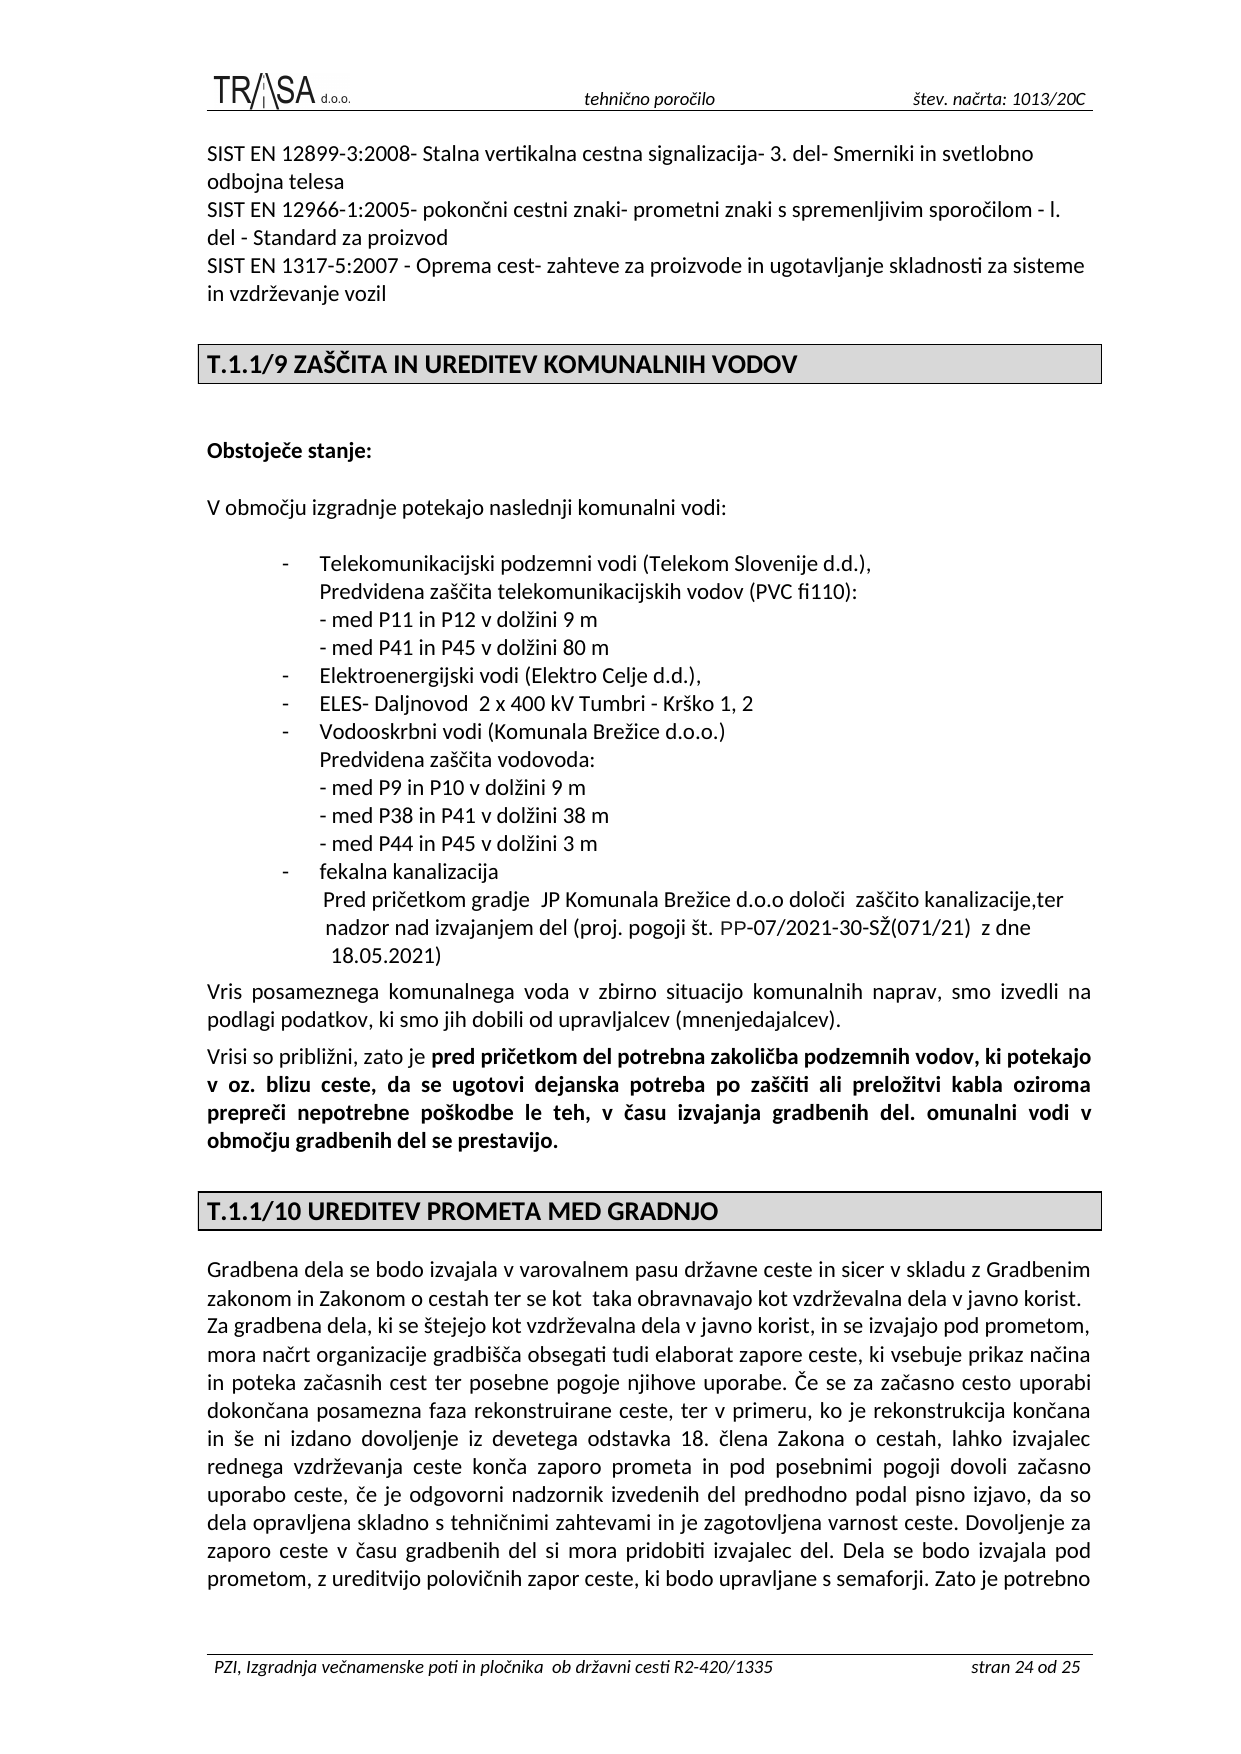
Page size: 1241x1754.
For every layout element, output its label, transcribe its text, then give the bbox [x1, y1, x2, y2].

text Gradbena dela se bodo izvajala v varovalnem pasu državne ceste in sicer v skladu z Gradbenim zakonom in Zakonom o cestah ter se kot taka obravnavajo kot vzdrževalna dela v javno korist. [207, 1256, 1092, 1312]
subtitle ZAŠČITA IN UREDITEV KOMUNALNIH VODOV [199, 345, 1101, 383]
text Pred pričetkom gradje JP Komunala Brežice d.o.o določi zaščito kanalizacije,ter [207, 885, 1092, 913]
list - med P9 in P10 v dolžini 9 m [319, 773, 1092, 801]
list Predvidena zaščita vodovoda: [319, 745, 1092, 773]
list - med P38 in P41 v dolžini 38 m [319, 801, 1092, 829]
text SIST EN 1317-5:2007 - Oprema cest- zahteve za proizvode in ugotavljanje skladnosti za sisteme in vzdrževanje vozil [207, 251, 1092, 307]
list Telekomunikacijski podzemni vodi (Telekom Slovenije d.d.), [282, 549, 1092, 577]
text SIST EN 12899-3:2008- Stalna vertikalna cestna signalizacija- 3. del- Smerniki in svetlobno odbojna telesa [207, 139, 1092, 195]
text Vrisi so približni, zato je pred pričetkom del potrebna zakoličba podzemnih vodov, ki potekajo v oz. blizu ceste, da se ugotovi dejanska potreba po zaščiti ali preložitvi kabla oziroma prepreči nepotrebne poškodbe le teh, v času izvajanja gradbenih del. omunalni vodi v območju gradbenih del se prestavijo. [207, 1042, 1092, 1154]
list Vodooskrbni vodi (Komunala Brežice d.o.o.) [282, 717, 1092, 745]
list - med P11 in P12 v dolžini 9 m [319, 605, 1092, 633]
text Obstoječe stanje: [207, 437, 1092, 465]
text nadzor nad izvajanjem del (proj. pogoji št. PP-07/2021-30-SŽ(071/21) z dne [207, 913, 1092, 941]
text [207, 1312, 1092, 1592]
text SIST EN 12966-1:2005- pokončni cestni znaki- prometni znaki s spremenljivim sporočilom - l. del - Standard za proizvod [207, 195, 1092, 251]
subtitle UREDITEV PROMETA MED GRADNJO [199, 1193, 1101, 1229]
list ELES- Daljnovod 2 x 400 kV Tumbri - Krško 1, 2 [282, 689, 1092, 717]
list - med P44 in P45 v dolžini 3 m [319, 829, 1092, 857]
picture [213, 73, 350, 110]
list - med P41 in P45 v dolžini 80 m [319, 633, 1092, 661]
text Vris posameznega komunalnega voda v zbirno situacijo komunalnih naprav, smo izvedli na podlagi podatkov, ki smo jih dobili od upravljalcev (mnenjedajalcev). [207, 977, 1092, 1033]
list fekalna kanalizacija [282, 857, 1092, 885]
list Elektroenergijski vodi (Elektro Celje d.d.), [282, 661, 1092, 689]
list Predvidena zaščita telekomunikacijskih vodov (PVC fi110): [319, 577, 1092, 605]
text 18.05.2021) [207, 941, 1092, 969]
text V območju izgradnje potekajo naslednji komunalni vodi: [207, 493, 1092, 521]
